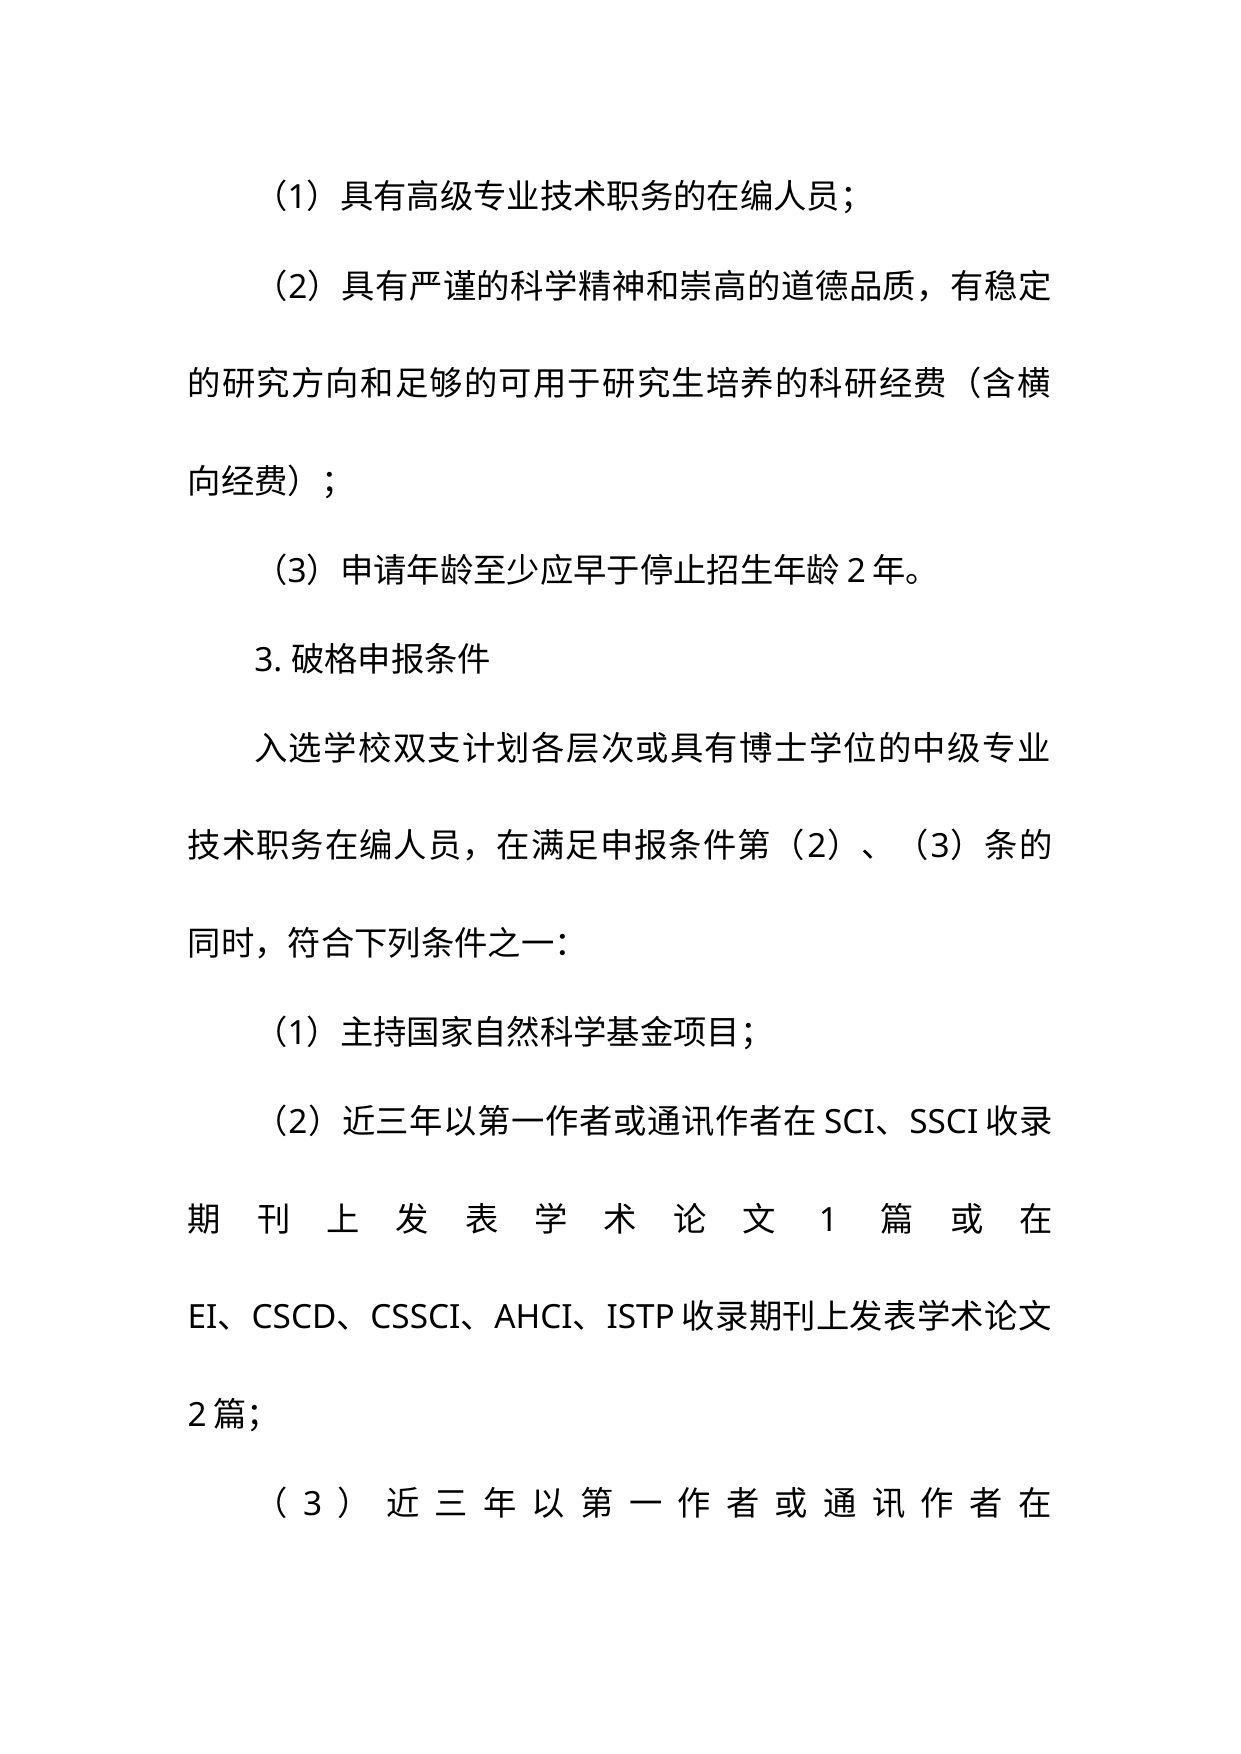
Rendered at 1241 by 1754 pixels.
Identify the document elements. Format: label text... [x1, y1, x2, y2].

text （2）近三年以第一作者或通讯作者在SCI、SSCI收录期刊上发表学术论文1篇或在EI、CSCD、CSSCI、AHCI、ISTP收录期刊上发表学术论文2篇； [187, 1087, 1053, 1444]
text 入选学校双支计划各层次或具有博士学位的中级专业技术职务在编人员，在满足申报条件第（2）、（3）条的同时，符合下列条件之一： [187, 713, 1053, 973]
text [187, 1468, 1053, 1533]
text 3. 破格申报条件 [187, 624, 1053, 689]
text （1）主持国家自然科学基金项目； [187, 998, 1053, 1063]
text （3）申请年龄至少应早于停止招生年龄2年。 [187, 535, 1053, 600]
text （2）具有严谨的科学精神和崇高的道德品质，有稳定的研究方向和足够的可用于研究生培养的科研经费（含横向经费）； [187, 251, 1053, 511]
text （1）具有高级专业技术职务的在编人员； [187, 162, 1053, 227]
